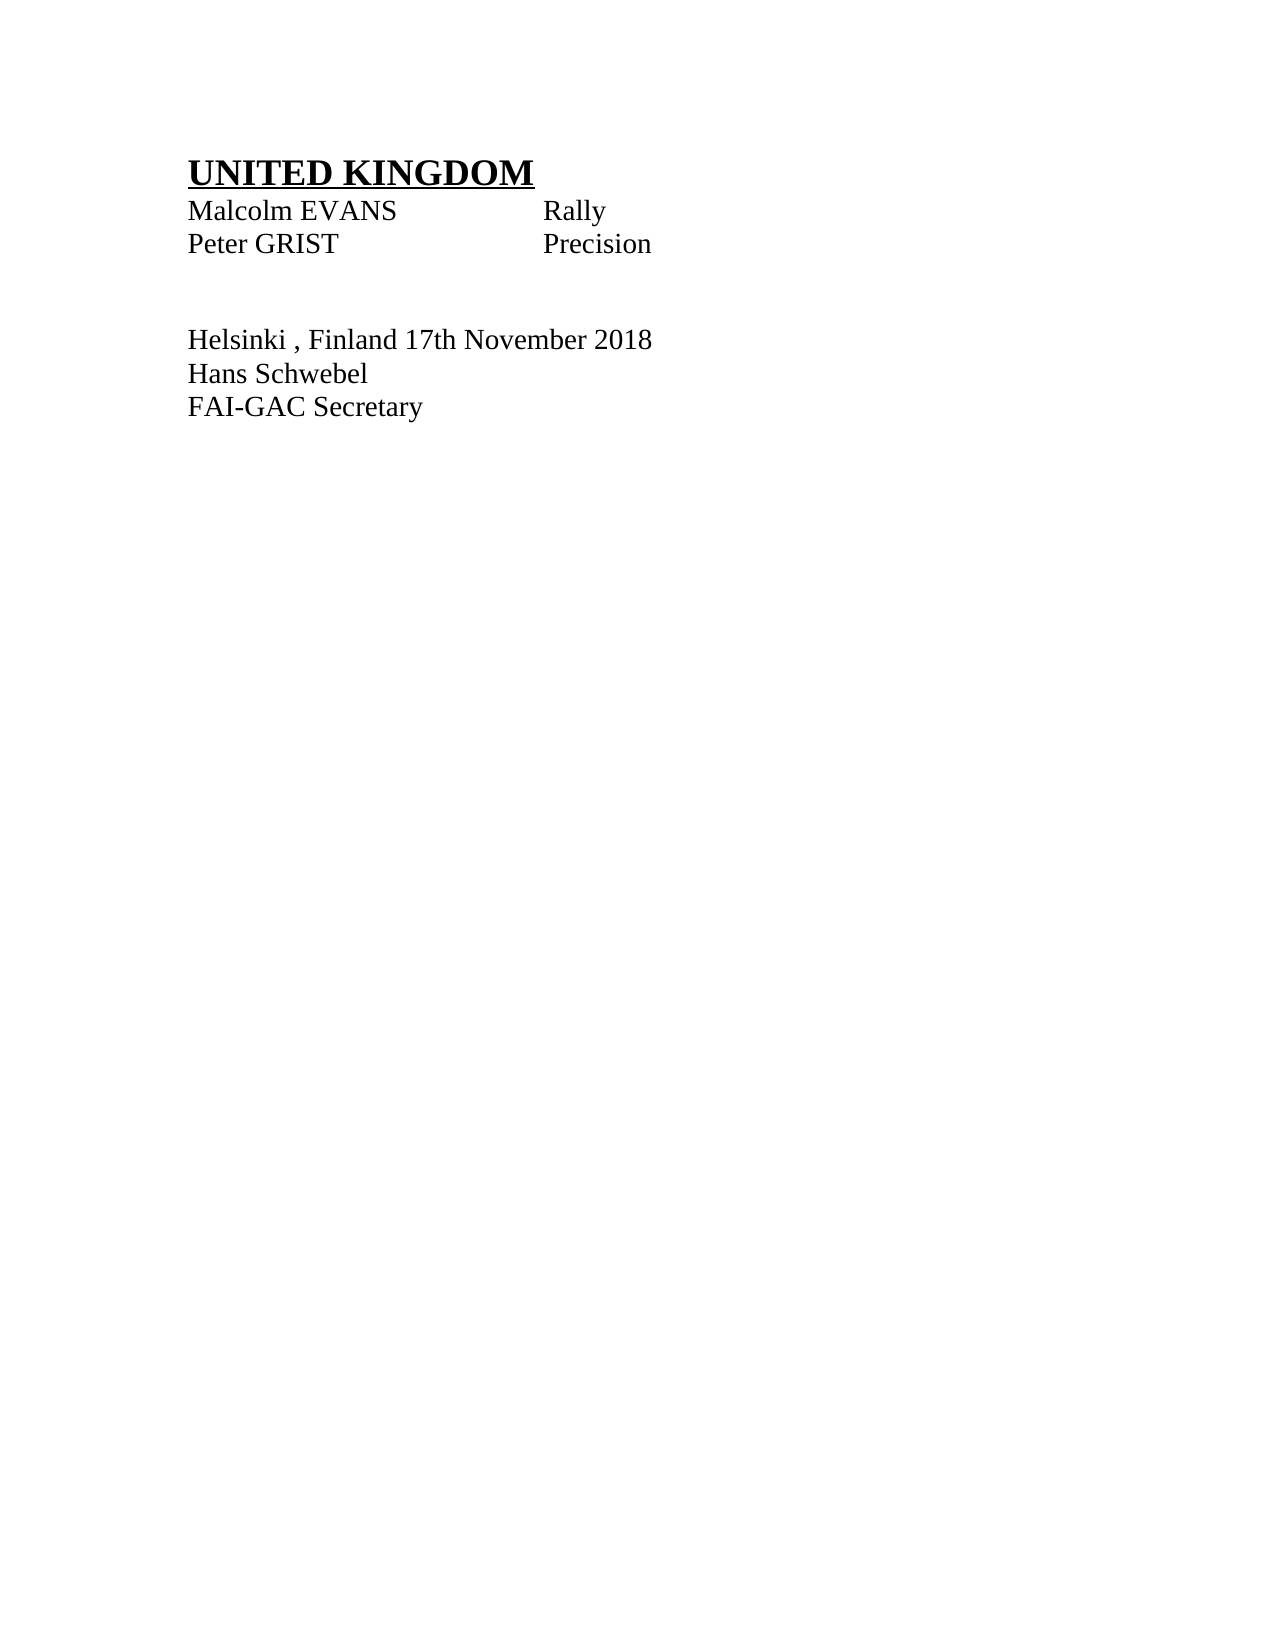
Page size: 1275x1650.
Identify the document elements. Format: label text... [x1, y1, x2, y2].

text Helsinki , Finland 17th November 2018 [187, 322, 1087, 356]
text Peter GRIST Precision [187, 227, 1087, 260]
text FAI-GAC Secretary [187, 389, 1087, 423]
text Hans Schwebel [187, 356, 1087, 389]
text Malcolm EVANS Rally [187, 193, 1087, 227]
